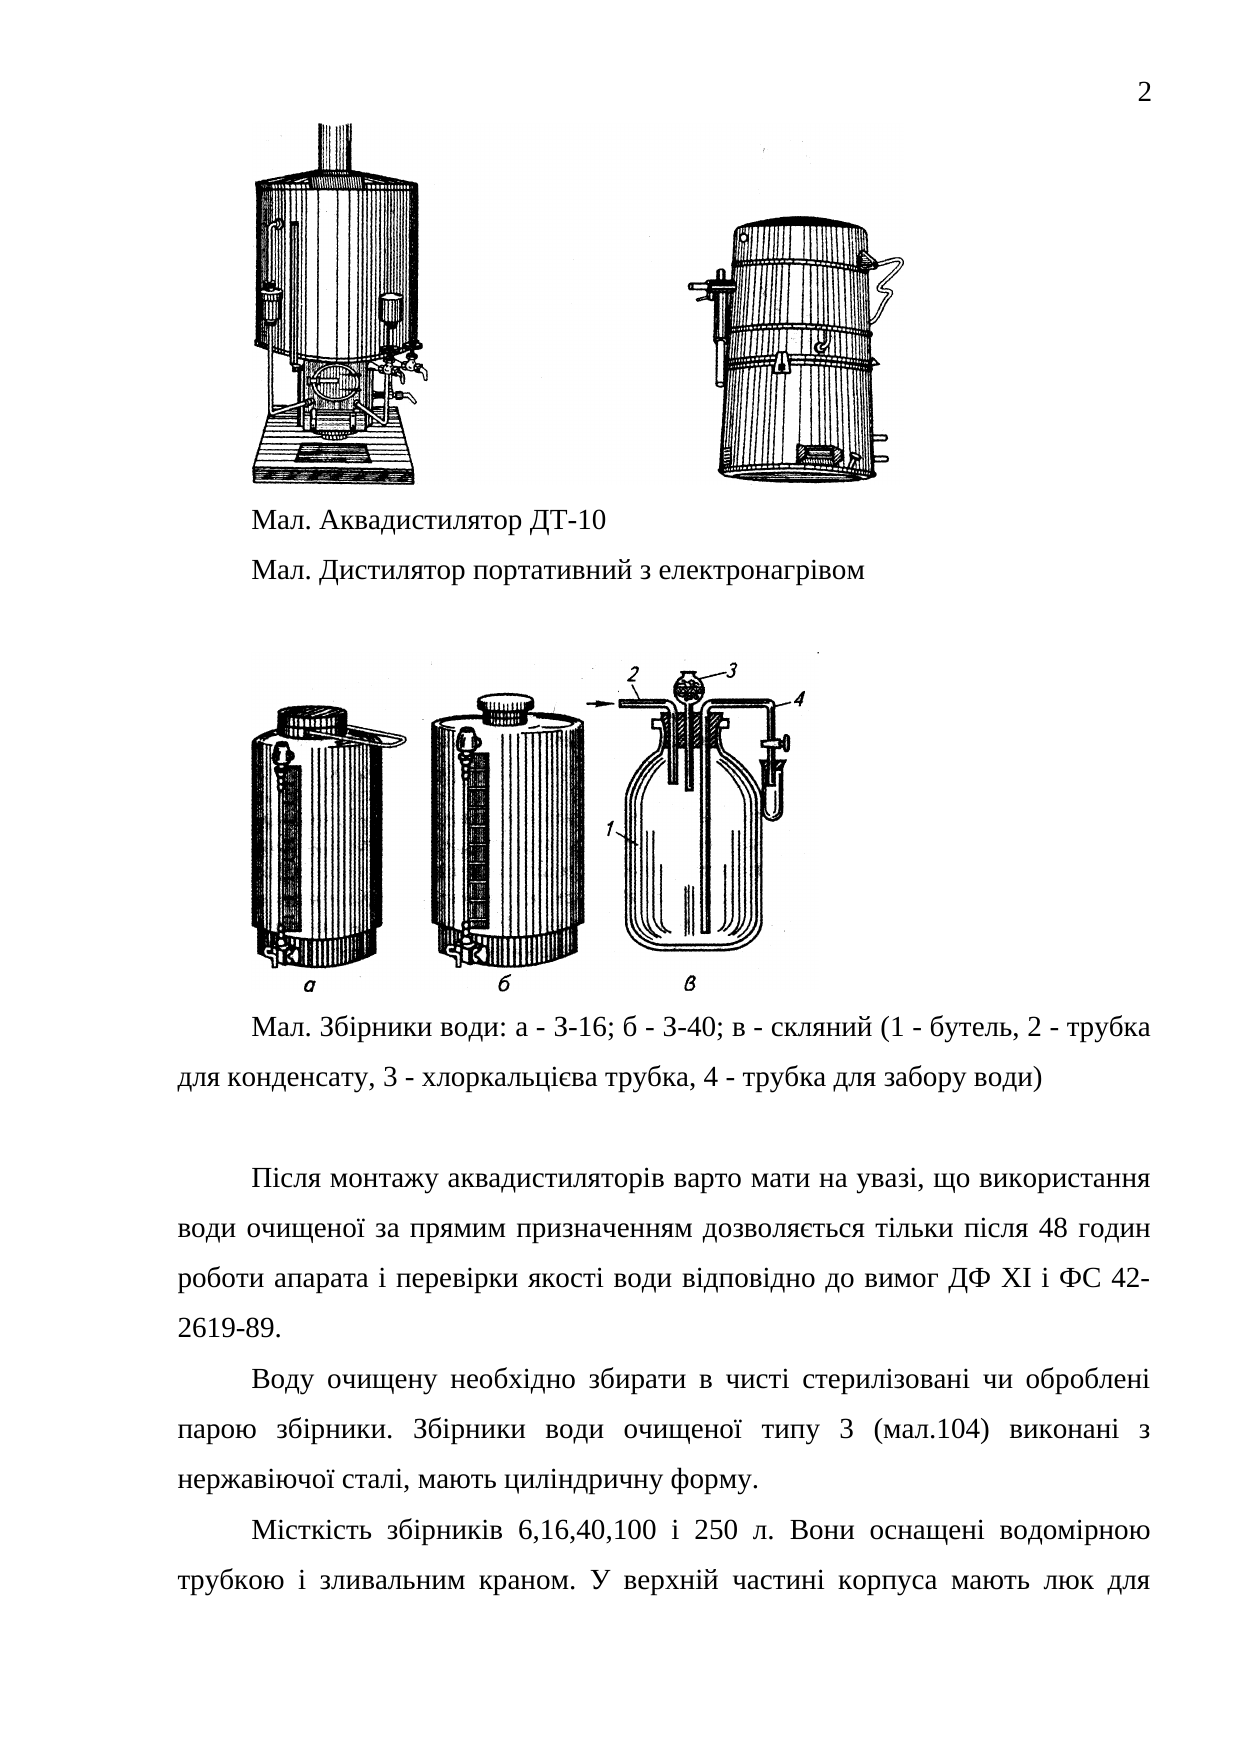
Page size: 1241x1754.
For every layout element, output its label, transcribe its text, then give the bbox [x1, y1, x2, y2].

picture [251, 652, 819, 992]
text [177, 1512, 1152, 1596]
text Мал. Аквадистилятор ДТ-10 [177, 502, 1152, 535]
text Мал. Дистилятор портативний з електронагрівом [177, 552, 1152, 586]
text Воду очищену необхідно збирати в чисті стерилізовані чи оброблені парою збірники. Збірники води очищеної типу 3 (мал.104) виконані з нержавіючої сталі, мають циліндричну форму. [177, 1361, 1152, 1495]
text Після монтажу аквадистиляторів варто мати на увазі, що використання води очищеної за прямим призначенням дозволяється тільки після 48 годин роботи апарата і перевірки якості води відповідно до вимог ДФ XI і ФС 42-2619-89. [177, 1160, 1152, 1344]
text Мал. Збірники води: а - З-16; б - З-40; в - скляний (1 - бутель, 2 - трубка для конденсату, 3 - хлоркальцієва трубка, 4 - трубка для забору води) [177, 1009, 1152, 1093]
picture [252, 123, 904, 485]
